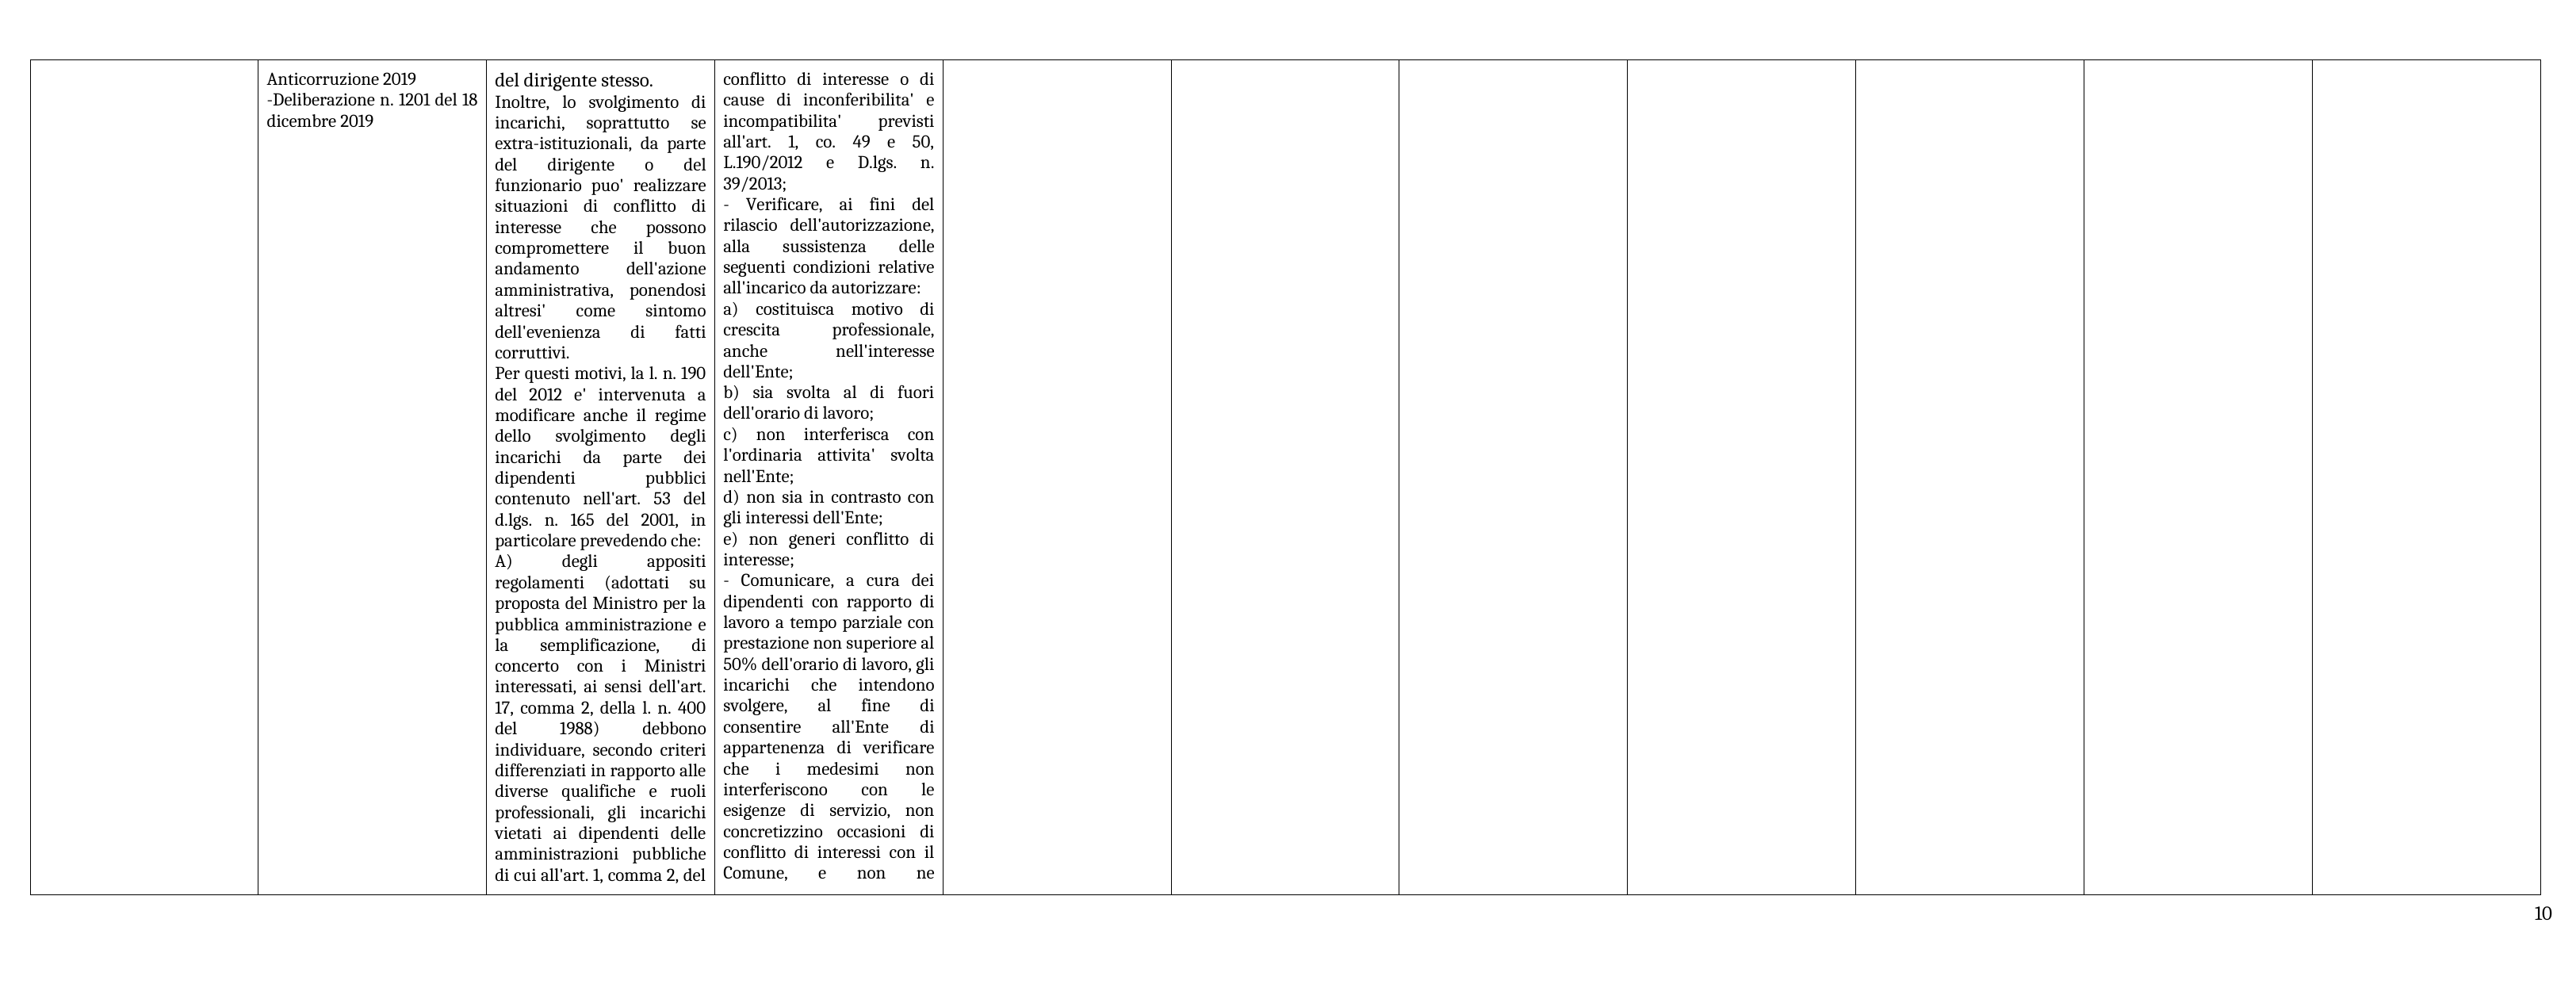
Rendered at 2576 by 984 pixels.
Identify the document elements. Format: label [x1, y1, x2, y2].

table_cell [944, 60, 1171, 894]
table_cell [31, 60, 258, 894]
table_cell [1399, 60, 1627, 894]
table_cell [2084, 60, 2312, 894]
table_cell [1628, 60, 1855, 894]
table_cell [258, 60, 486, 894]
table_cell [487, 60, 714, 894]
table_cell [1172, 60, 1399, 894]
table_cell [715, 60, 943, 894]
table_cell [2313, 60, 2540, 894]
table_cell [1856, 60, 2084, 894]
